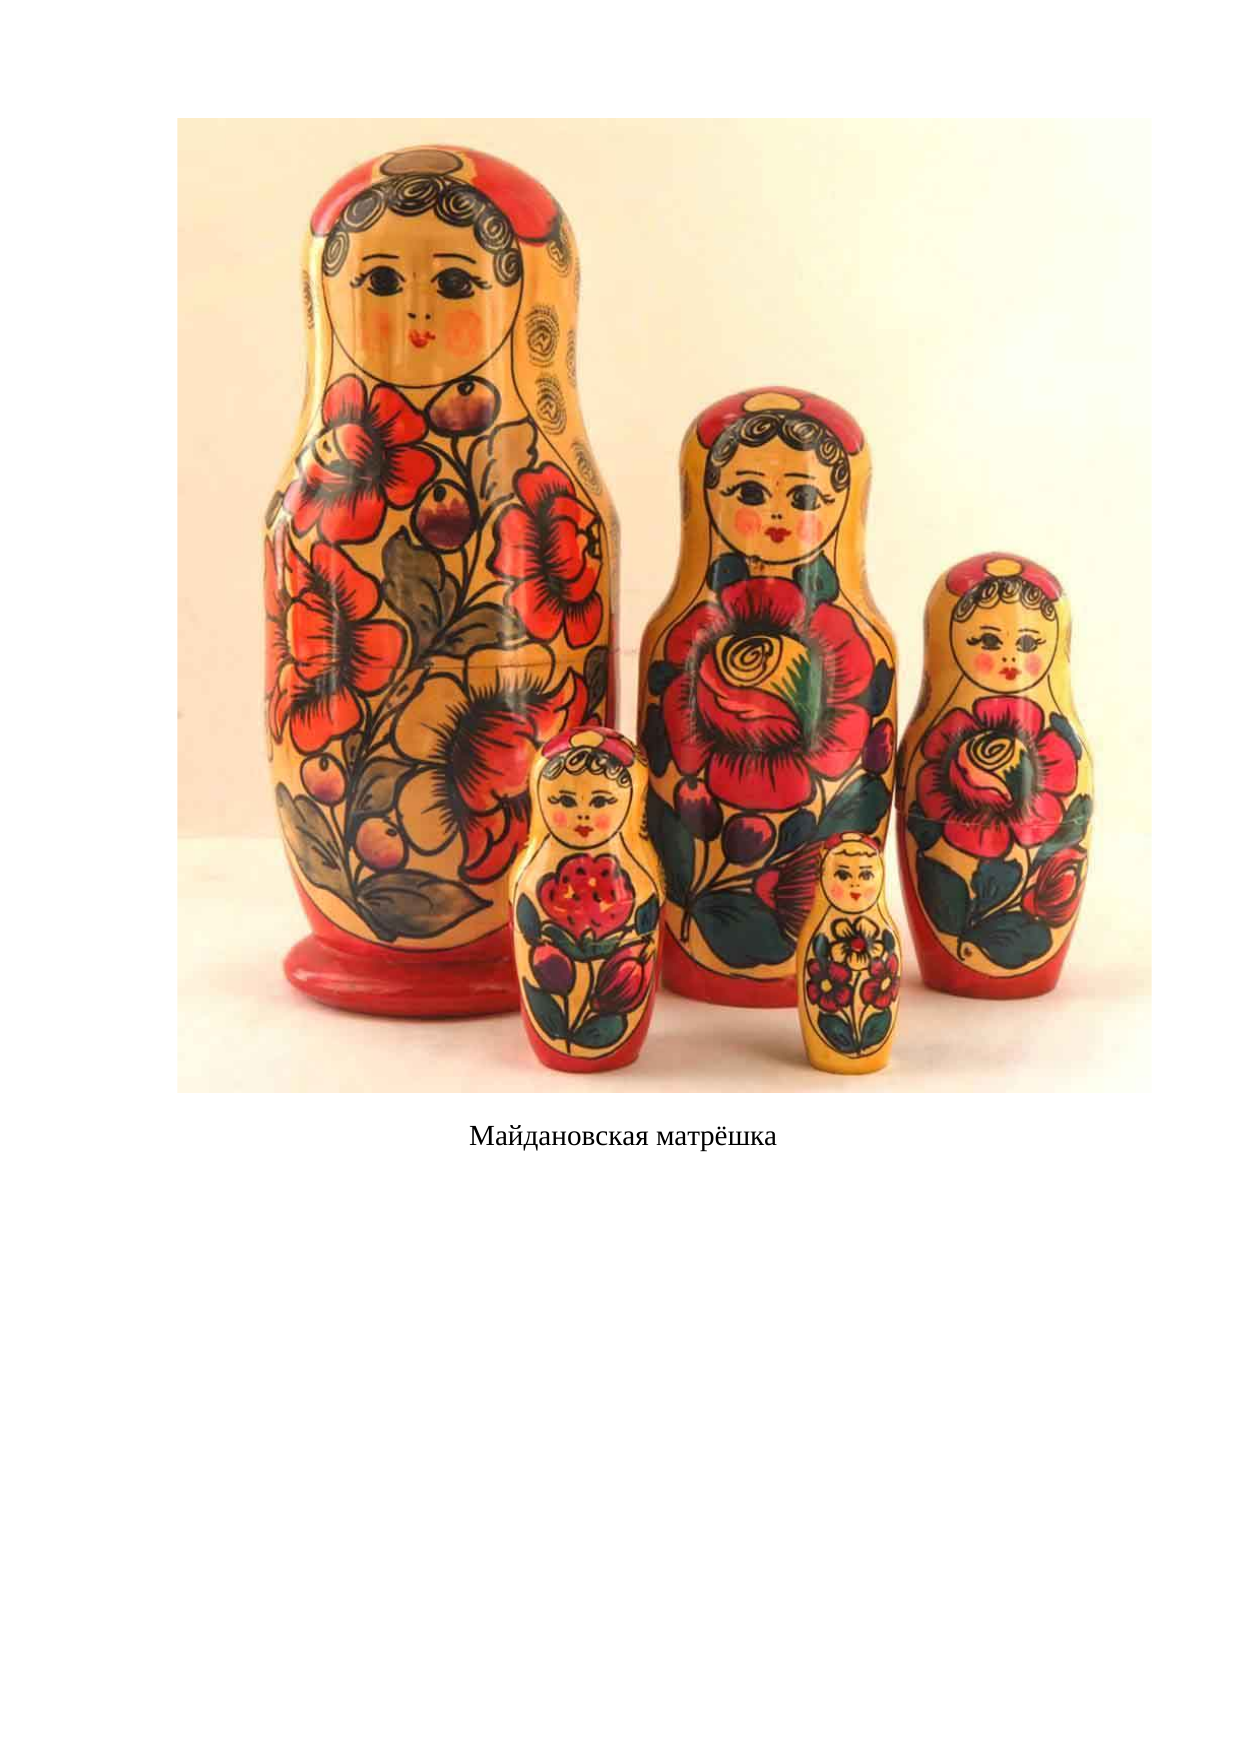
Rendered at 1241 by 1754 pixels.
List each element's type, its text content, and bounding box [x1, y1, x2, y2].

picture [177, 118, 1152, 1093]
text Майдановская матрёшка [177, 1118, 1152, 1151]
